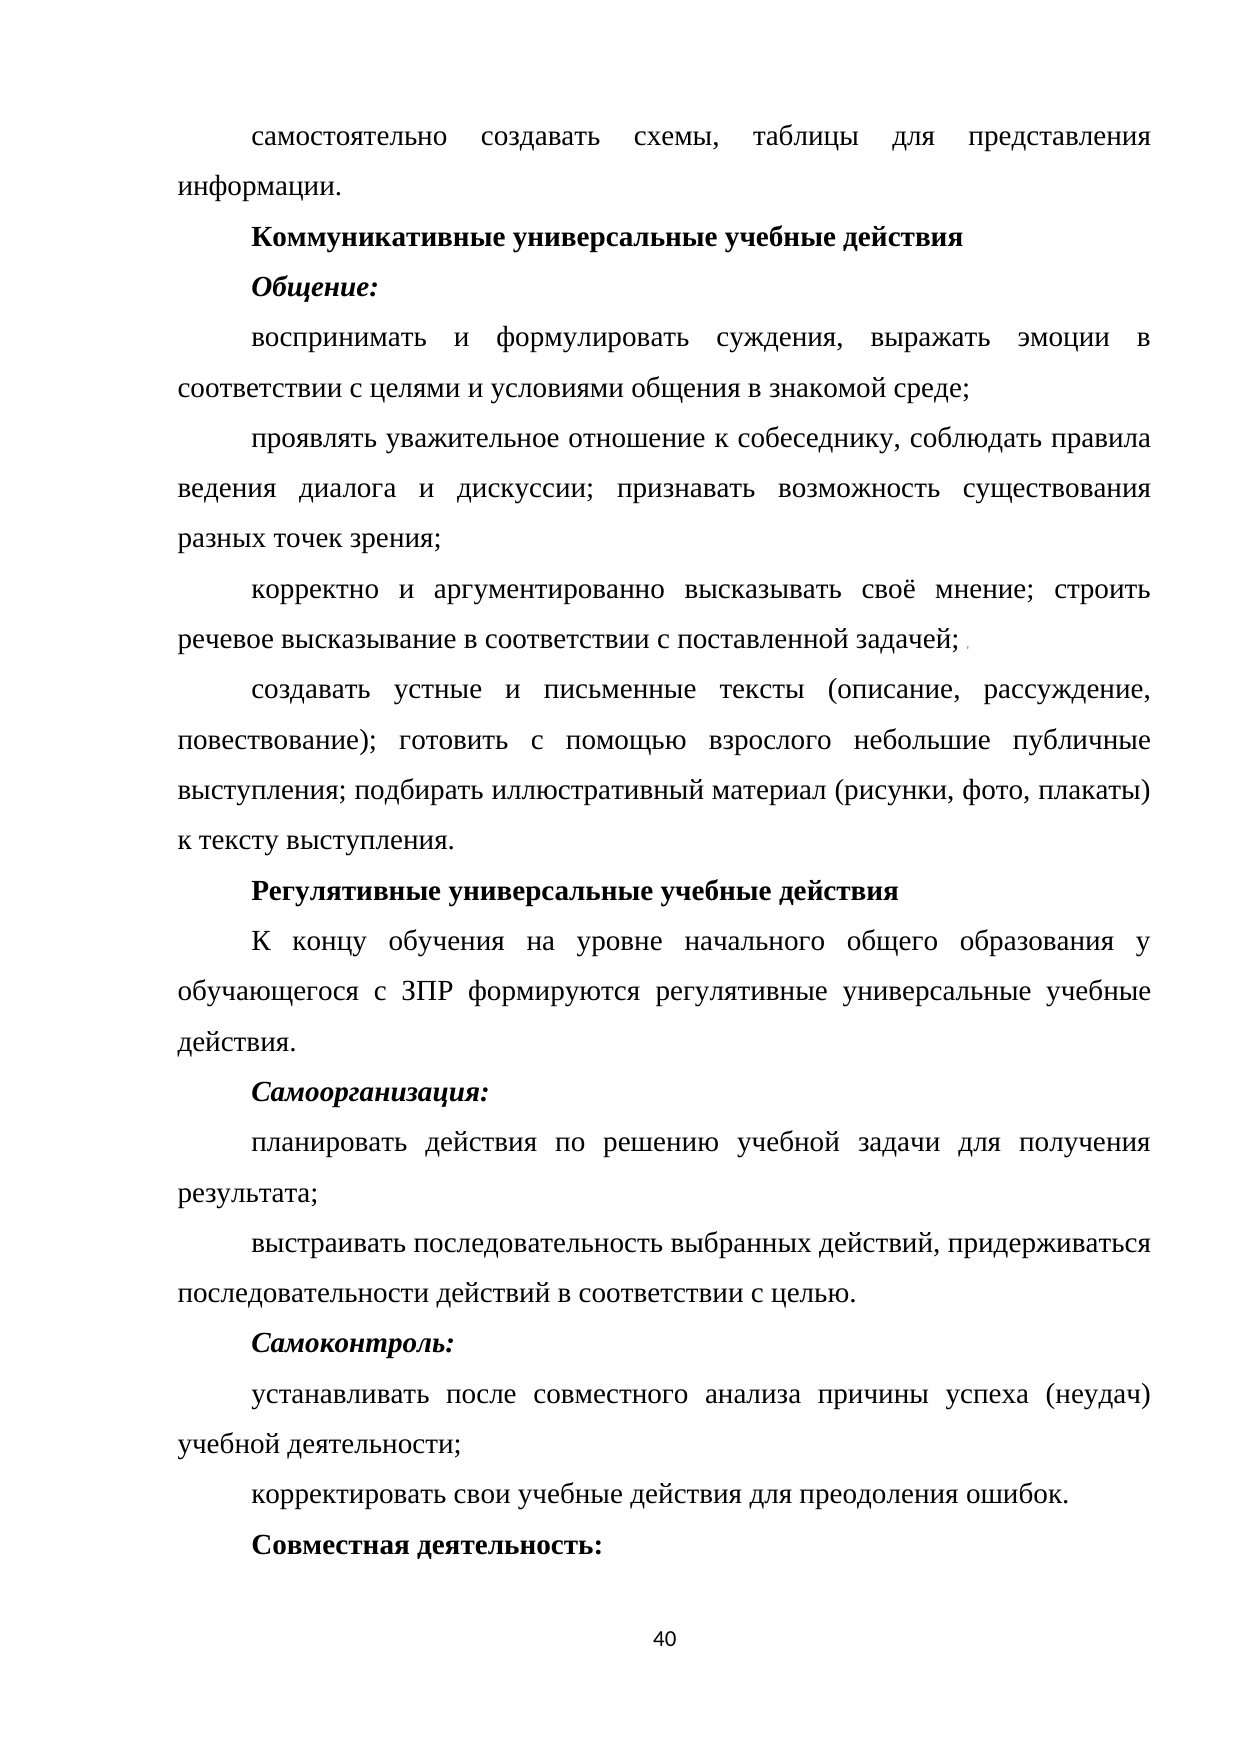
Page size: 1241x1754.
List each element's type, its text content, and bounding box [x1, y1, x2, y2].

text самостоятельно создавать схемы, таблицы для представления информации. [177, 118, 1152, 202]
text создавать устные и письменные тексты (описание, рассуждение, повествование); готовить с помощью взрослого небольшие публичные выступления; подбирать иллюстративный материал (рисунки, фото, плакаты) к тексту выступления. [177, 672, 1152, 856]
text Регулятивные универсальные учебные действия [177, 873, 1152, 906]
text проявлять уважительное отношение к собеседнику, соблюдать правила ведения диалога и дискуссии; признавать возможность существования разных точек зрения; [177, 420, 1152, 554]
text Самоорганизация: [177, 1074, 1152, 1108]
text устанавливать после совместного анализа причины успеха (неудач) учебной деятельности; [177, 1376, 1152, 1460]
text корректно и аргументированно высказывать своё мнение; строить речевое высказывание в соответствии с поставленной задачей; [177, 571, 1152, 655]
text корректировать свои учебные действия для преодоления ошибок. [177, 1477, 1152, 1510]
text планировать действия по решению учебной задачи для получения результата; [177, 1124, 1152, 1208]
text Коммуникативные универсальные учебные действия [177, 219, 1152, 252]
text К концу обучения на уровне начального общего образования у обучающегося с ЗПР формируются регулятивные универсальные учебные действия. [177, 923, 1152, 1057]
text Самоконтроль: [177, 1326, 1152, 1359]
text воспринимать и формулировать суждения, выражать эмоции в соответствии с целями и условиями общения в знакомой среде; [177, 319, 1152, 403]
text выстраивать последовательность выбранных действий, придерживаться последовательности действий в соответствии с целью. [177, 1225, 1152, 1309]
text Совместная деятельность: [177, 1527, 1152, 1560]
text Общение: [177, 269, 1152, 303]
